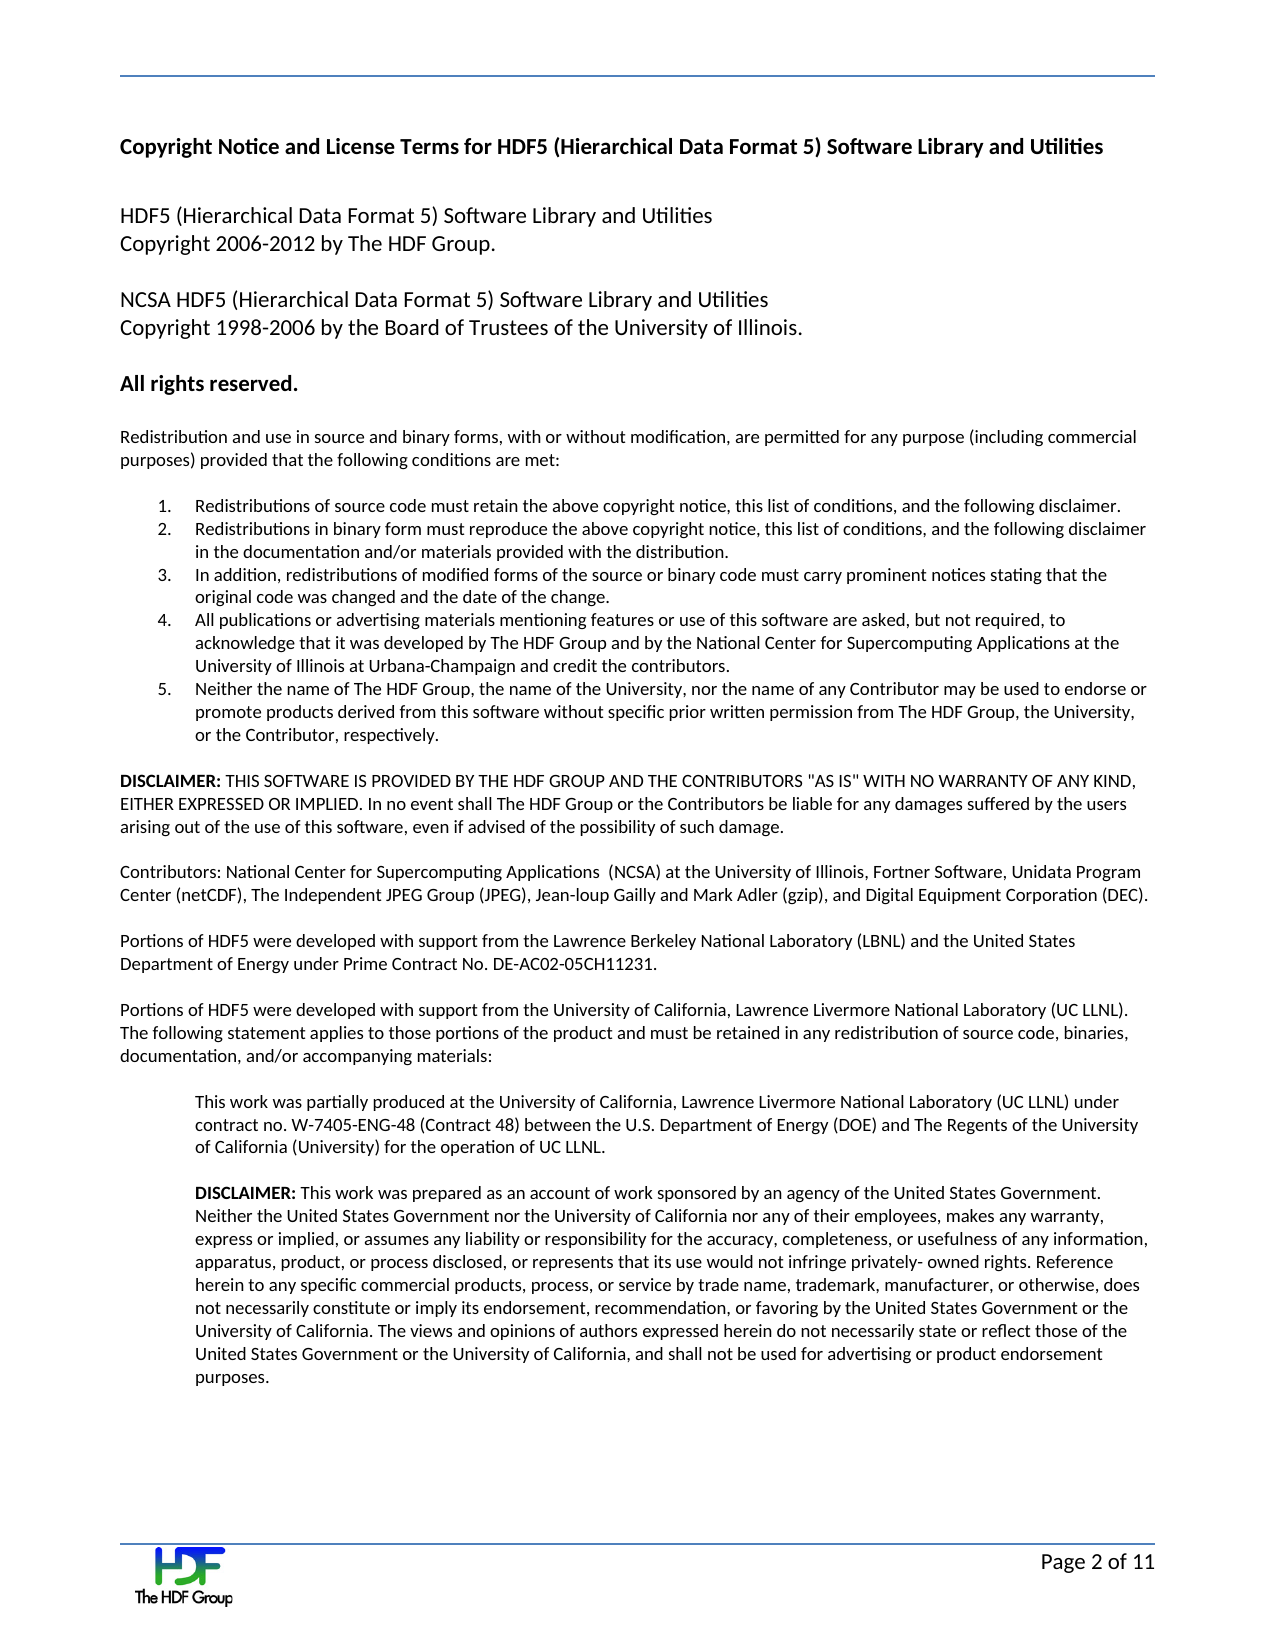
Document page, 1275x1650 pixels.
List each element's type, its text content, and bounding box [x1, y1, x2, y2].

text DISCLAIMER: THIS SOFTWARE IS PROVIDED BY THE HDF GROUP AND THE CONTRIBUTORS "AS IS" WITH NO WARRANTY OF ANY KIND, EITHER EXPRESSED OR IMPLIED. In no event shall The HDF Group or the Contributors be liable for any damages suffered by the users arising out of the use of this software, even if advised of the possibility of such damage. [120, 769, 1155, 838]
text Contributors: National Center for Supercomputing Applications (NCSA) at the University of Illinois, Fortner Software, Unidata Program Center (netCDF), The Independent JPEG Group (JPEG), Jean-loup Gailly and Mark Adler (gzip), and Digital Equipment Corporation (DEC). [120, 861, 1155, 906]
subtitle Copyright Notice and License Terms for HDF5 (Hierarchical Data Format 5) Software Library and Utilities [120, 132, 1155, 161]
text This work was partially produced at the University of California, Lawrence Livermore National Laboratory (UC LLNL) under contract no. W-7405-ENG-48 (Contract 48) between the U.S. Department of Energy (DOE) and The Regents of the University of California (University) for the operation of UC LLNL. [195, 1090, 1155, 1158]
text HDF5 (Hierarchical Data Format 5) Software Library and Utilities [120, 201, 1155, 229]
text Copyright 2006-2012 by The HDF Group. [120, 229, 1155, 257]
list Neither the name of The HDF Group, the name of the University, nor the name of any Contributor may be used to endorse or promote products derived from this software without specific prior written permission from The HDF Group, the University, or the Contributor, respectively. [157, 677, 1155, 746]
list All publications or advertising materials mentioning features or use of this software are asked, but not required, to acknowledge that it was developed by The HDF Group and by the National Center for Supercomputing Applications at the University of Illinois at Urbana-Champaign and credit the contributors. [157, 608, 1155, 677]
picture [135, 1547, 233, 1607]
list Redistributions of source code must retain the above copyright notice, this list of conditions, and the following disclaimer. [157, 494, 1155, 517]
text Redistribution and use in source and binary forms, with or without modification, are permitted for any purpose (including commercial purposes) provided that the following conditions are met: [120, 425, 1155, 471]
text Portions of HDF5 were developed with support from the Lawrence Berkeley National Laboratory (LBNL) and the United States Department of Energy under Prime Contract No. DE-AC02-05CH11231. [120, 929, 1155, 975]
text Portions of HDF5 were developed with support from the University of California, Lawrence Livermore National Laboratory (UC LLNL). The following statement applies to those portions of the product and must be retained in any redistribution of source code, binaries, documentation, and/or accompanying materials: [120, 998, 1155, 1067]
text NCSA HDF5 (Hierarchical Data Format 5) Software Library and Utilities [120, 285, 1155, 313]
list Redistributions in binary form must reproduce the above copyright notice, this list of conditions, and the following disclaimer in the documentation and/or materials provided with the distribution. [157, 517, 1155, 563]
text DISCLAIMER: This work was prepared as an account of work sponsored by an agency of the United States Government. Neither the United States Government nor the University of California nor any of their employees, makes any warranty, express or implied, or assumes any liability or responsibility for the accuracy, completeness, or usefulness of any information, apparatus, product, or process disclosed, or represents that its use would not infringe privately- owned rights. Reference herein to any specific commercial products, process, or service by trade name, trademark, manufacturer, or otherwise, does not necessarily constitute or imply its endorsement, recommendation, or favoring by the United States Government or the University of California. The views and opinions of authors expressed herein do not necessarily state or reflect those of the United States Government or the University of California, and shall not be used for advertising or product endorsement purposes. [195, 1181, 1155, 1388]
list In addition, redistributions of modified forms of the source or binary code must carry prominent notices stating that the original code was changed and the date of the change. [157, 563, 1155, 608]
text Copyright 1998-2006 by the Board of Trustees of the University of Illinois. [120, 313, 1155, 341]
text All rights reserved. [120, 369, 1155, 397]
